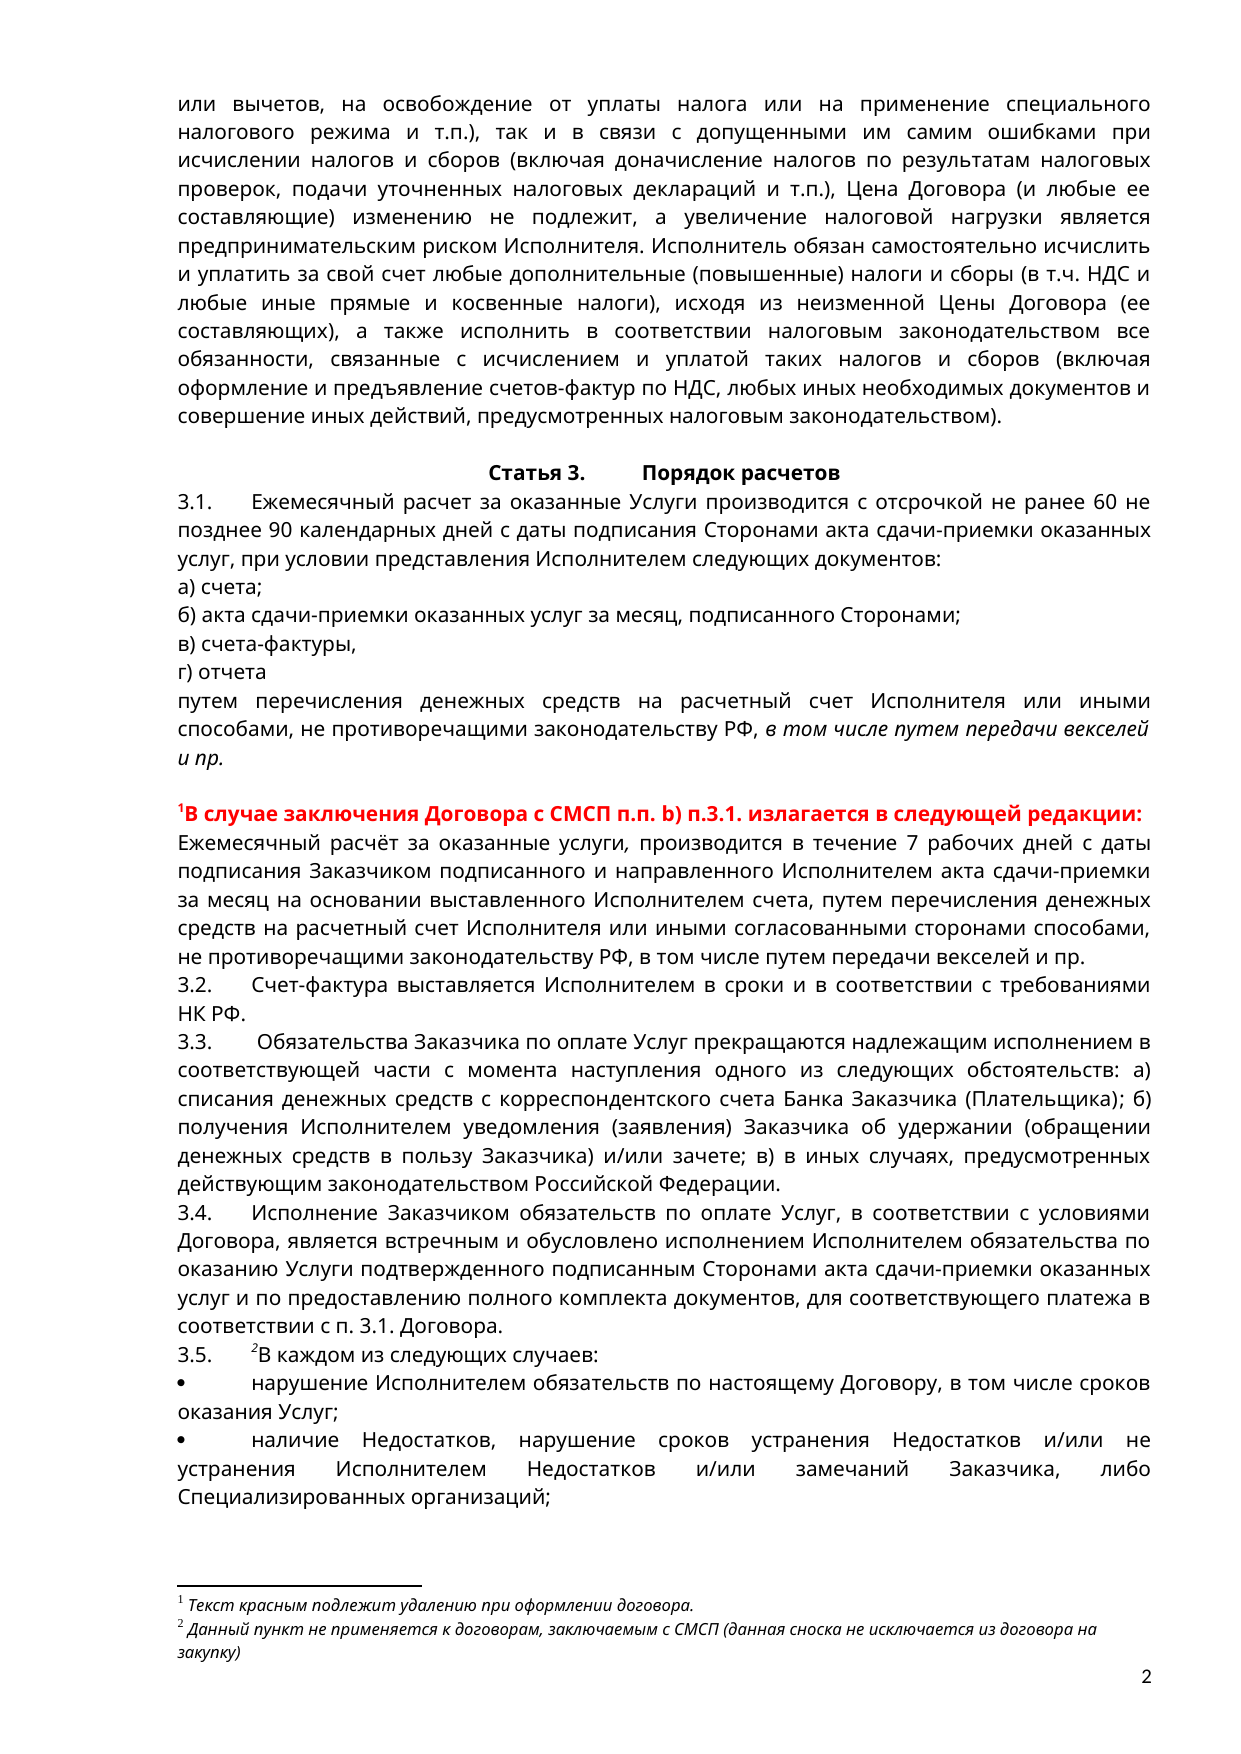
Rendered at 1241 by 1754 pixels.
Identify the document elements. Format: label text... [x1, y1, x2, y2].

list Обязательства Заказчика по оплате Услуг прекращаются надлежащим исполнением в соответствующей части с момента наступления одного из следующих обстоятельств: а) списания денежных средств с корреспондентского счета Банка Заказчика (Плательщика); б) получения Исполнителем уведомления (заявления) Заказчика об удержании (обращении денежных средств в пользу Заказчика) и/или зачете; в) в иных случаях, предусмотренных действующим законодательством Российской Федерации. [177, 1027, 1152, 1198]
list Ежемесячный расчет за оказанные Услуги производится с отсрочкой не ранее 60 не позднее 90 календарных дней с даты подписания Сторонами акта сдачи-приемки оказанных услуг, при условии представления Исполнителем следующих документов: [177, 487, 1152, 572]
list В каждом из следующих случаев: [177, 1340, 1152, 1368]
list нарушение Исполнителем обязательств по настоящему Договору, в том числе сроков оказания Услуг; [177, 1368, 1152, 1425]
list Ежемесячный расчёт за оказанные услуги, производится в течение 7 рабочих дней с даты подписания Заказчиком подписанного и направленного Исполнителем акта сдачи-приемки за месяц на основании выставленного Исполнителем счета, путем перечисления денежных средств на расчетный счет Исполнителя или иными согласованными сторонами способами, не противоречащими законодательству РФ, в том числе путем передачи векселей и пр. [177, 828, 1152, 970]
list г) отчета [177, 657, 1152, 686]
list В случае заключения Договора с СМСП п.п. b) п.3.1. излагается в следующей редакции: [177, 799, 1152, 828]
list в) счета-фактуры, [177, 629, 1152, 657]
list Исполнение Заказчиком обязательств по оплате Услуг, в соответствии с условиями Договора, является встречным и обусловлено исполнением Исполнителем обязательства по оказанию Услуги подтвержденного подписанным Сторонами акта сдачи-приемки оказанных услуг и по предоставлению полного комплекта документов, для соответствующего платежа в соответствии с п. 3.1. Договора. [177, 1198, 1152, 1340]
subtitle Порядок расчетов [177, 458, 1152, 487]
list путем перечисления денежных средств на расчетный счет Исполнителя или иными способами, не противоречащими законодательству РФ, в том числе путем передачи векселей и пр. [177, 686, 1152, 771]
list б) акта сдачи-приемки оказанных услуг за месяц, подписанного Сторонами; [177, 601, 1152, 629]
list Счет-фактура выставляется Исполнителем в сроки и в соответствии с требованиями НК РФ. [177, 970, 1152, 1027]
list а) счета; [177, 572, 1152, 601]
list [177, 89, 1152, 430]
list наличие Недостатков, нарушение сроков устранения Недостатков и/или не устранения Исполнителем Недостатков и/или замечаний Заказчика, либо Специализированных организаций; [177, 1425, 1152, 1511]
